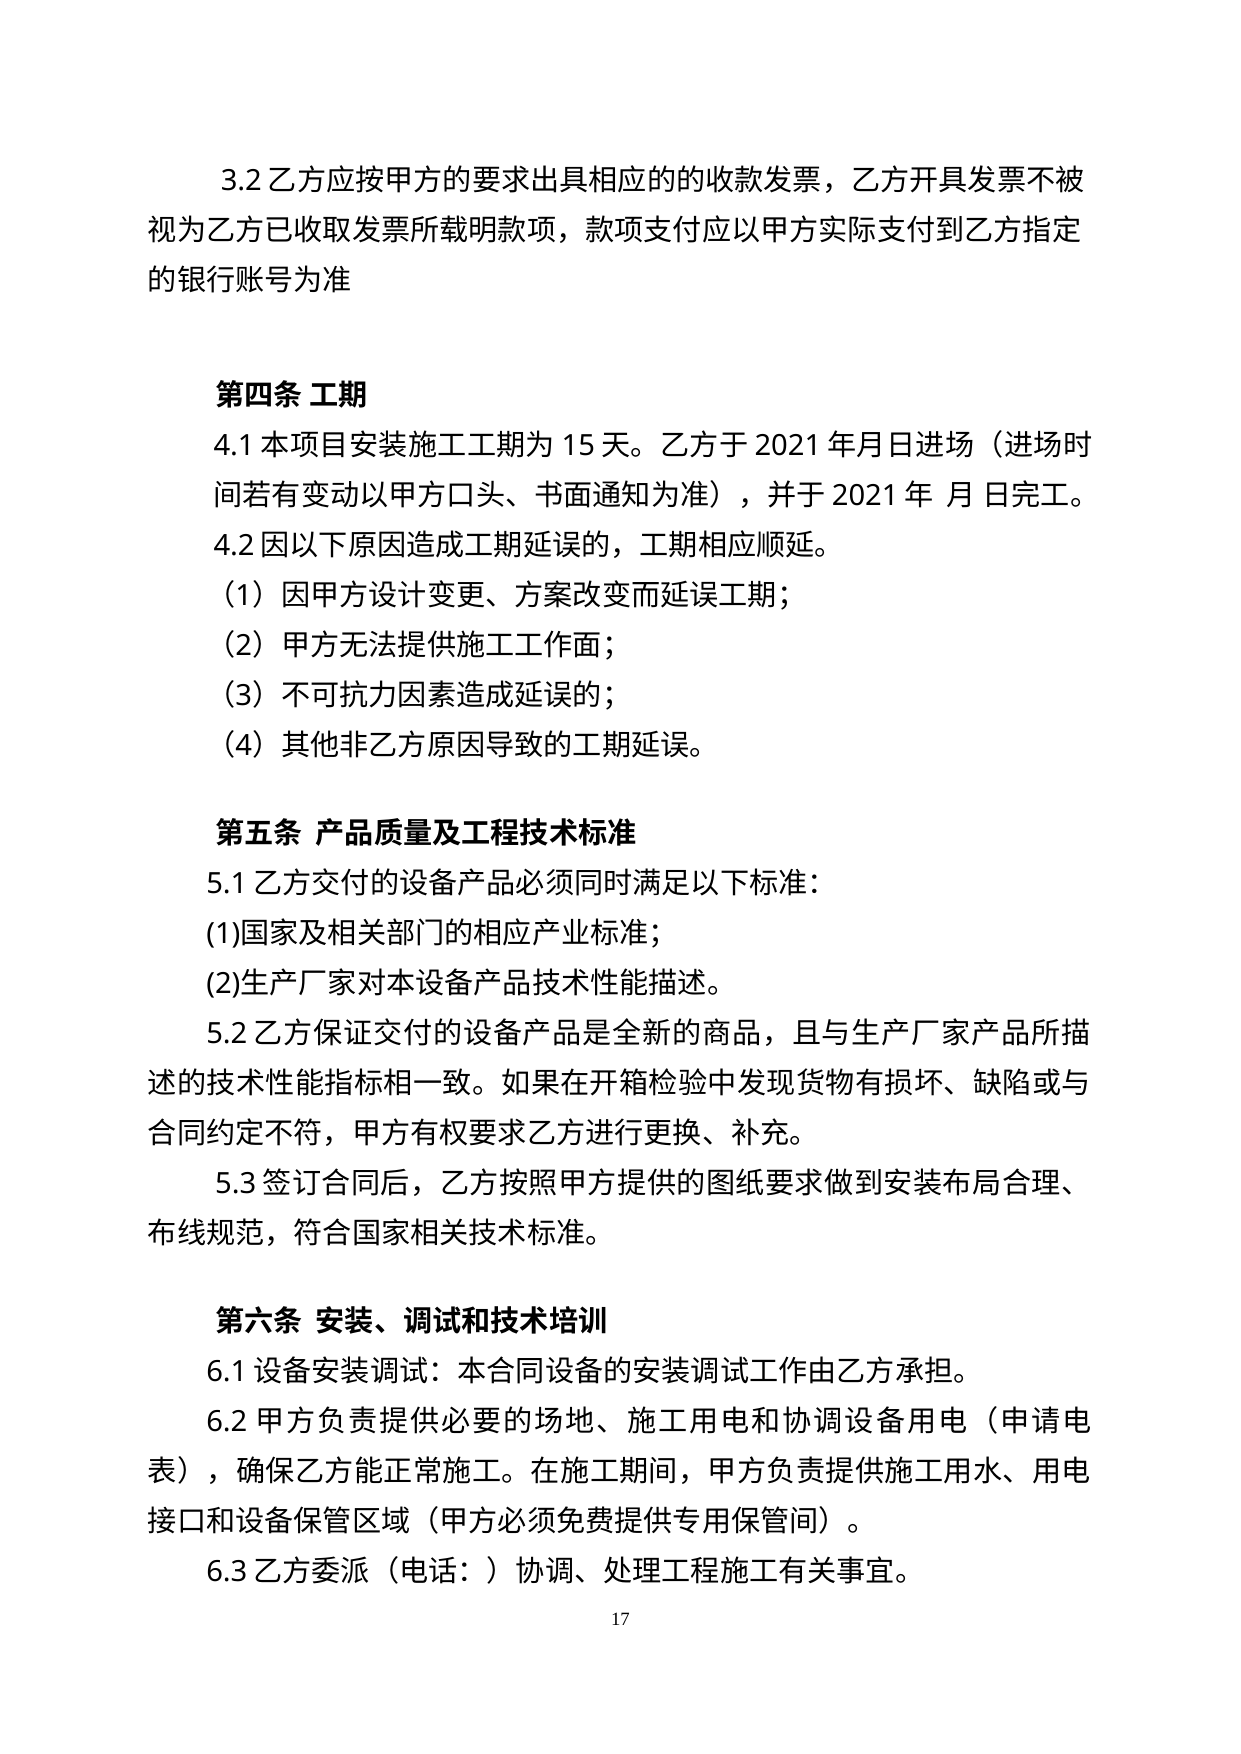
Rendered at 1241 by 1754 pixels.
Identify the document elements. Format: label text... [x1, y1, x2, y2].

text 6.2甲方负责提供必要的场地、施工用电和协调设备用电（申请电表），确保乙方能正常施工。在施工期间，甲方负责提供施工用水、用电接口和设备保管区域（甲方必须免费提供专用保管间）。 [148, 1391, 1092, 1541]
text （1）因甲方设计变更、方案改变而延误工期； [148, 566, 1092, 616]
text 5.2乙方保证交付的设备产品是全新的商品，且与生产厂家产品所描述的技术性能指标相一致。如果在开箱检验中发现货物有损坏、缺陷或与合同约定不符，甲方有权要求乙方进行更换、补充。 [148, 1003, 1092, 1153]
text 4.1本项目安装施工工期为15天。乙方于2021年月日进场（进场时间若有变动以甲方口头、书面通知为准），并于2021年 月 日完工。 [213, 416, 1092, 516]
text （4）其他非乙方原因导致的工期延误。 [148, 716, 1092, 766]
text 第四条 工期 [148, 366, 1092, 416]
text 3.2乙方应按甲方的要求出具相应的的收款发票，乙方开具发票不被视为乙方已收取发票所载明款项，款项支付应以甲方实际支付到乙方指定的银行账号为准 [148, 150, 1092, 300]
text 4.2因以下原因造成工期延误的，工期相应顺延。 [213, 516, 1092, 566]
text 5.1乙方交付的设备产品必须同时满足以下标准： [148, 853, 1092, 903]
text (2)生产厂家对本设备产品技术性能描述。 [148, 953, 1092, 1003]
text 6.1设备安装调试：本合同设备的安装调试工作由乙方承担。 [148, 1341, 1092, 1391]
text 第六条 安装、调试和技术培训 [148, 1291, 1092, 1341]
text (1)国家及相关部门的相应产业标准； [148, 903, 1092, 953]
text （3）不可抗力因素造成延误的； [148, 666, 1092, 716]
text （2）甲方无法提供施工工作面； [148, 616, 1092, 666]
text 6.3乙方委派（电话：）协调、处理工程施工有关事宜。 [148, 1541, 1092, 1591]
text 5.3签订合同后，乙方按照甲方提供的图纸要求做到安装布局合理、布线规范，符合国家相关技术标准。 [148, 1153, 1092, 1253]
text 第五条 产品质量及工程技术标准 [148, 803, 1092, 853]
